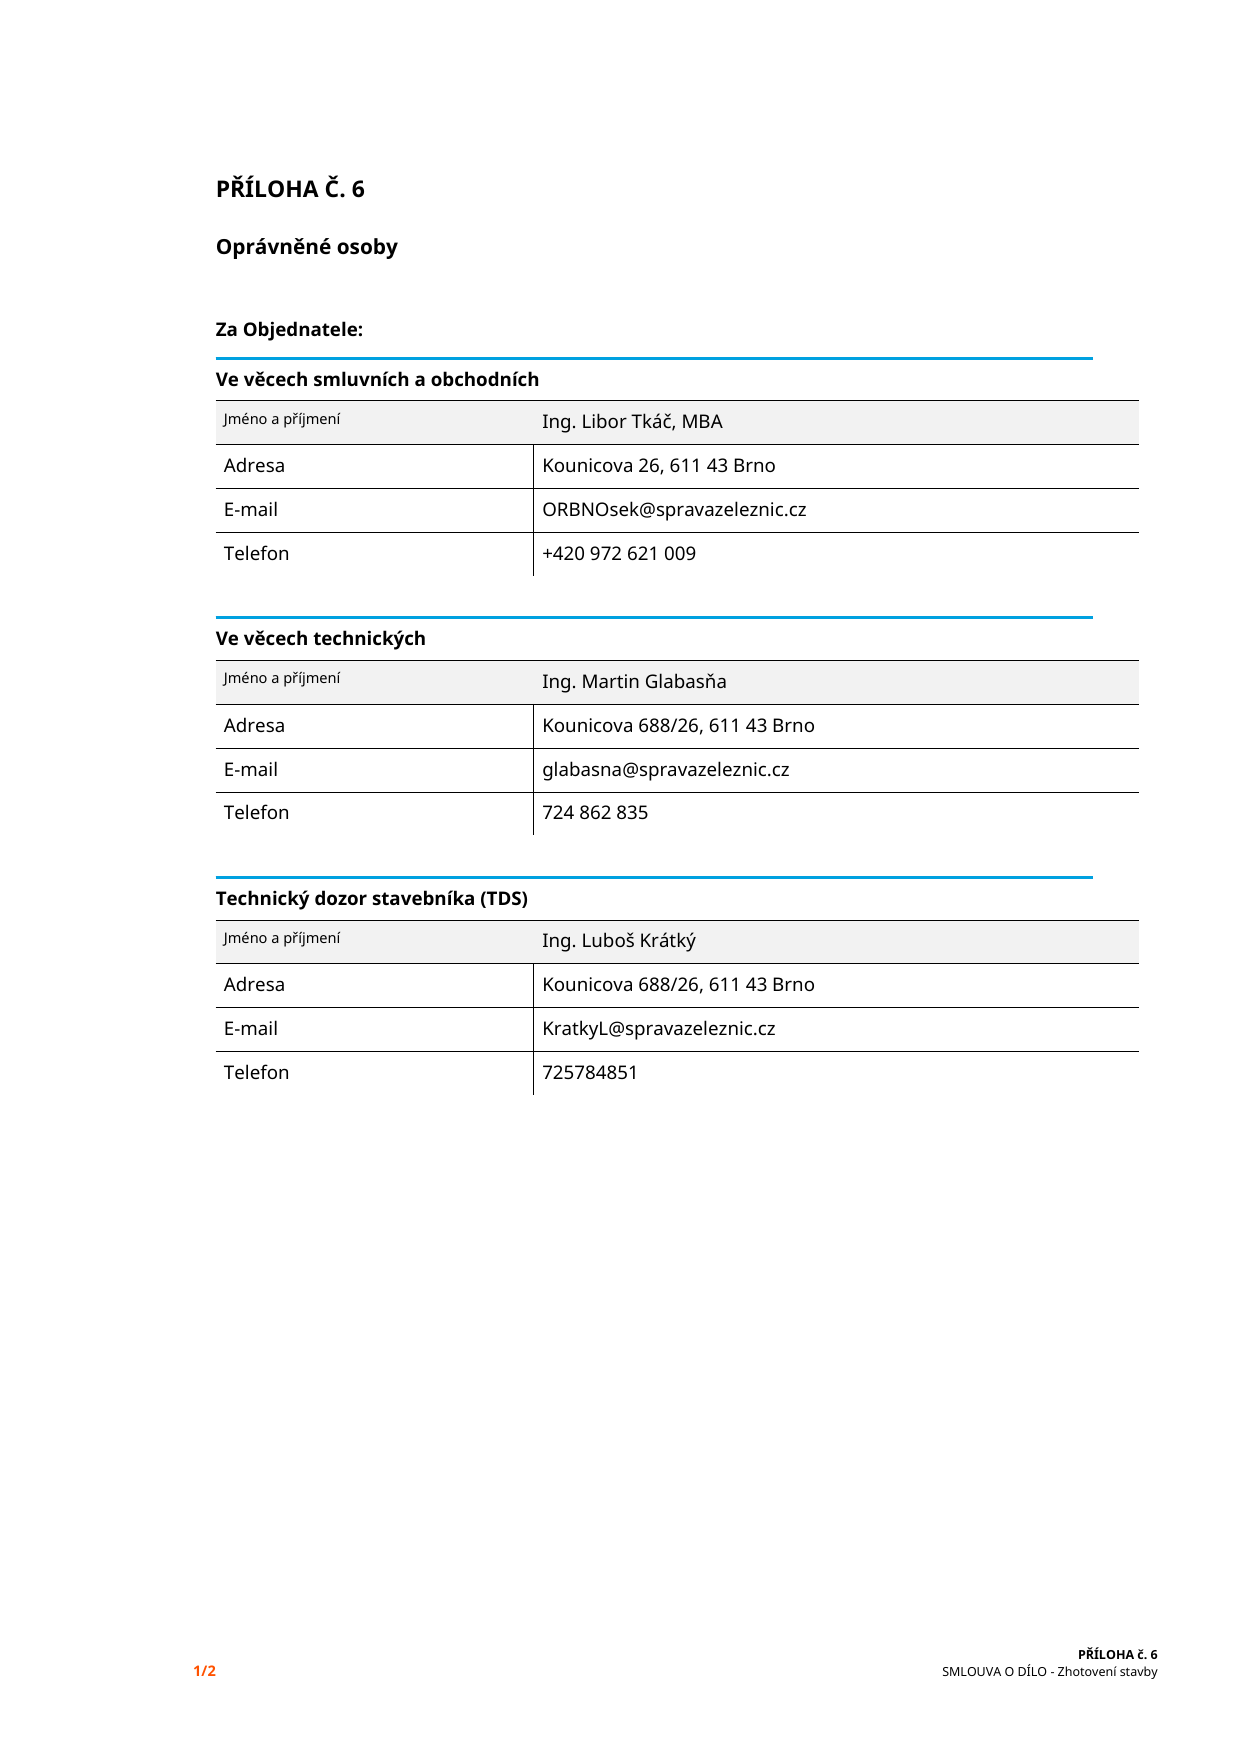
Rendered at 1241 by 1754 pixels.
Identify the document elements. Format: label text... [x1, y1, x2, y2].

table_header Ing. Luboš Krátký [534, 921, 1139, 963]
table_header Jméno a příjmení [216, 921, 534, 963]
table_cell KratkyL@spravazeleznic.cz [534, 1008, 1139, 1051]
table_cell E-mail [216, 749, 533, 791]
table_cell Adresa [216, 445, 533, 488]
text Příloha č. 6 [216, 172, 1093, 204]
table_cell Adresa [216, 705, 533, 748]
text Oprávněné osoby [216, 232, 1093, 260]
table_header Jméno a příjmení [216, 661, 534, 704]
table_cell 724 862 835 [534, 793, 1139, 835]
table_cell Kounicova 688/26, 611 43 Brno [534, 964, 1139, 1007]
table_cell Adresa [216, 964, 533, 1007]
table_cell glabasna@spravazeleznic.cz [534, 749, 1139, 791]
table_cell ORBNOsek@spravazeleznic.cz [534, 489, 1139, 532]
table_cell 725784851 [534, 1052, 1139, 1095]
table_header Jméno a příjmení [216, 401, 534, 444]
table_cell Telefon [216, 793, 533, 835]
table_header Ing. Martin Glabasňa [534, 661, 1139, 704]
text Za Objednatele: [216, 316, 1093, 342]
table_cell +420 972 621 009 [534, 533, 1139, 576]
table_cell Telefon [216, 1052, 533, 1095]
table_cell Telefon [216, 533, 533, 576]
table_header Ing. Libor Tkáč, MBA [534, 401, 1139, 444]
table_cell Kounicova 688/26, 611 43 Brno [534, 705, 1139, 748]
table_cell E-mail [216, 1008, 533, 1051]
text Technický dozor stavebníka (TDS) [216, 879, 1093, 911]
table_cell E-mail [216, 489, 533, 532]
text Ve věcech technických [216, 619, 1093, 651]
text Ve věcech smluvních a obchodních [216, 360, 1093, 392]
table_cell Kounicova 26, 611 43 Brno [534, 445, 1139, 488]
